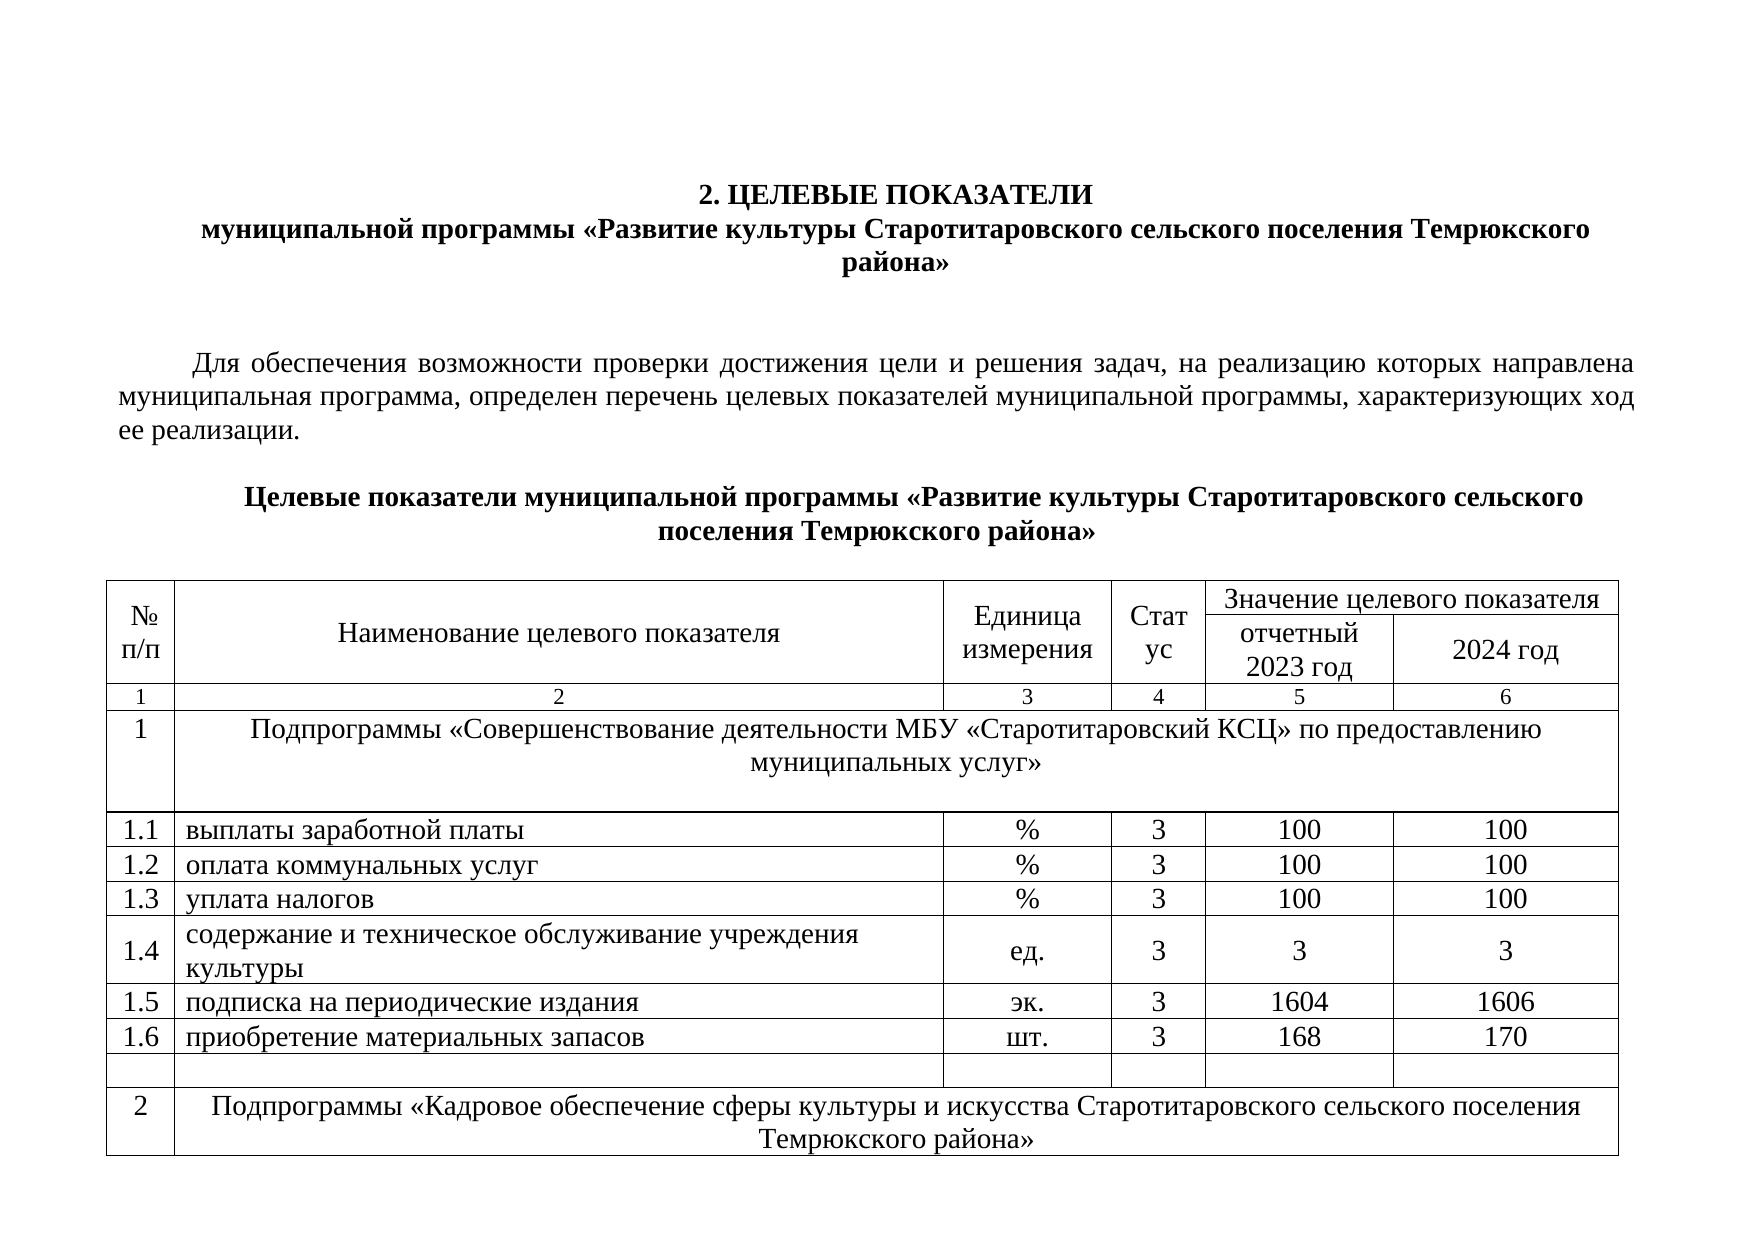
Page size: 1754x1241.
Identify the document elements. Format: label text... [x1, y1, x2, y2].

table_cell 2 [107, 1088, 174, 1155]
table_cell 6 [1394, 684, 1618, 710]
table_cell [1112, 1054, 1205, 1087]
table_cell 168 [1206, 1019, 1393, 1052]
table_cell уплата налогов [175, 882, 943, 915]
table_cell 1.2 [107, 847, 174, 881]
table_cell [1206, 1054, 1393, 1087]
table_cell 1.3 [107, 882, 174, 915]
table_cell 3 [1112, 916, 1205, 983]
table_cell подписка на периодические издания [175, 984, 943, 1018]
table_cell 1.4 [107, 916, 174, 983]
table_cell 3 [1206, 916, 1393, 983]
table_cell 1.5 [107, 984, 174, 1018]
text Для обеспечения возможности проверки достижения цели и решения задач, на реализацию которых направлена муниципальная программа, определен перечень целевых показателей муниципальной программы, характеризующих ход ее реализации. [118, 345, 1636, 446]
table_cell 3 [944, 684, 1111, 710]
table_cell 100 [1394, 882, 1618, 915]
table_cell 5 [1206, 684, 1393, 710]
table_cell 100 [1206, 813, 1393, 846]
table_cell 3 [1112, 1019, 1205, 1052]
table_header № п/п [107, 581, 174, 682]
list муниципальной программы «Развитие культуры Старотитаровского сельского поселения Темрюкского района» [156, 211, 1636, 278]
table_cell 100 [1394, 847, 1618, 881]
table_cell 100 [1206, 847, 1393, 881]
table_cell Подпрограммы «Совершенствование деятельности МБУ «Старотитаровский КСЦ» по предоставлению муниципальных услуг» [175, 711, 1618, 811]
table_cell 3 [1112, 847, 1205, 881]
table_cell 4 [1112, 684, 1205, 710]
table_cell [107, 1054, 174, 1087]
table_cell содержание и техническое обслуживание учреждения культуры [175, 916, 943, 983]
table_cell 100 [1206, 882, 1393, 915]
table_cell [175, 1054, 943, 1087]
table_cell эк. [944, 984, 1111, 1018]
table_cell отчетный 2023 год [1206, 615, 1393, 682]
table_cell 1 [107, 684, 174, 710]
table_cell 1.6 [107, 1019, 174, 1052]
table_cell 3 [1112, 813, 1205, 846]
table_cell 1606 [1394, 984, 1618, 1018]
text Целевые показатели муниципальной программы «Развитие культуры Старотитаровского сельского поселения Темрюкского района» [118, 479, 1636, 546]
table_cell оплата коммунальных услуг [175, 847, 943, 881]
table_header Значение целевого показателя [1206, 581, 1618, 614]
table_cell % [944, 813, 1111, 846]
table_cell [1394, 1054, 1618, 1087]
table_cell приобретение материальных запасов [175, 1019, 943, 1052]
table_header Наименование целевого показателя [175, 581, 943, 682]
table_cell 100 [1394, 813, 1618, 846]
table_cell выплаты заработной платы [175, 813, 943, 846]
list 2. ЦЕЛЕВЫЕ ПОКАЗАТЕЛИ [156, 177, 1636, 211]
table_cell шт. [944, 1019, 1111, 1052]
table_cell 170 [1394, 1019, 1618, 1052]
table_cell 3 [1112, 882, 1205, 915]
table_cell 1 [107, 711, 174, 811]
table_header Единица измерения [944, 581, 1111, 682]
table_cell 3 [1112, 984, 1205, 1018]
table_cell [944, 1054, 1111, 1087]
table_cell 1604 [1206, 984, 1393, 1018]
table_cell 3 [1394, 916, 1618, 983]
table_header Статус [1112, 581, 1205, 682]
table_cell ед. [944, 916, 1111, 983]
table_cell 2 [175, 684, 943, 710]
table_cell % [944, 847, 1111, 881]
table_cell % [944, 882, 1111, 915]
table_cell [175, 1088, 1618, 1155]
table_cell 1.1 [107, 813, 174, 846]
table_cell 2024 год [1394, 615, 1618, 682]
